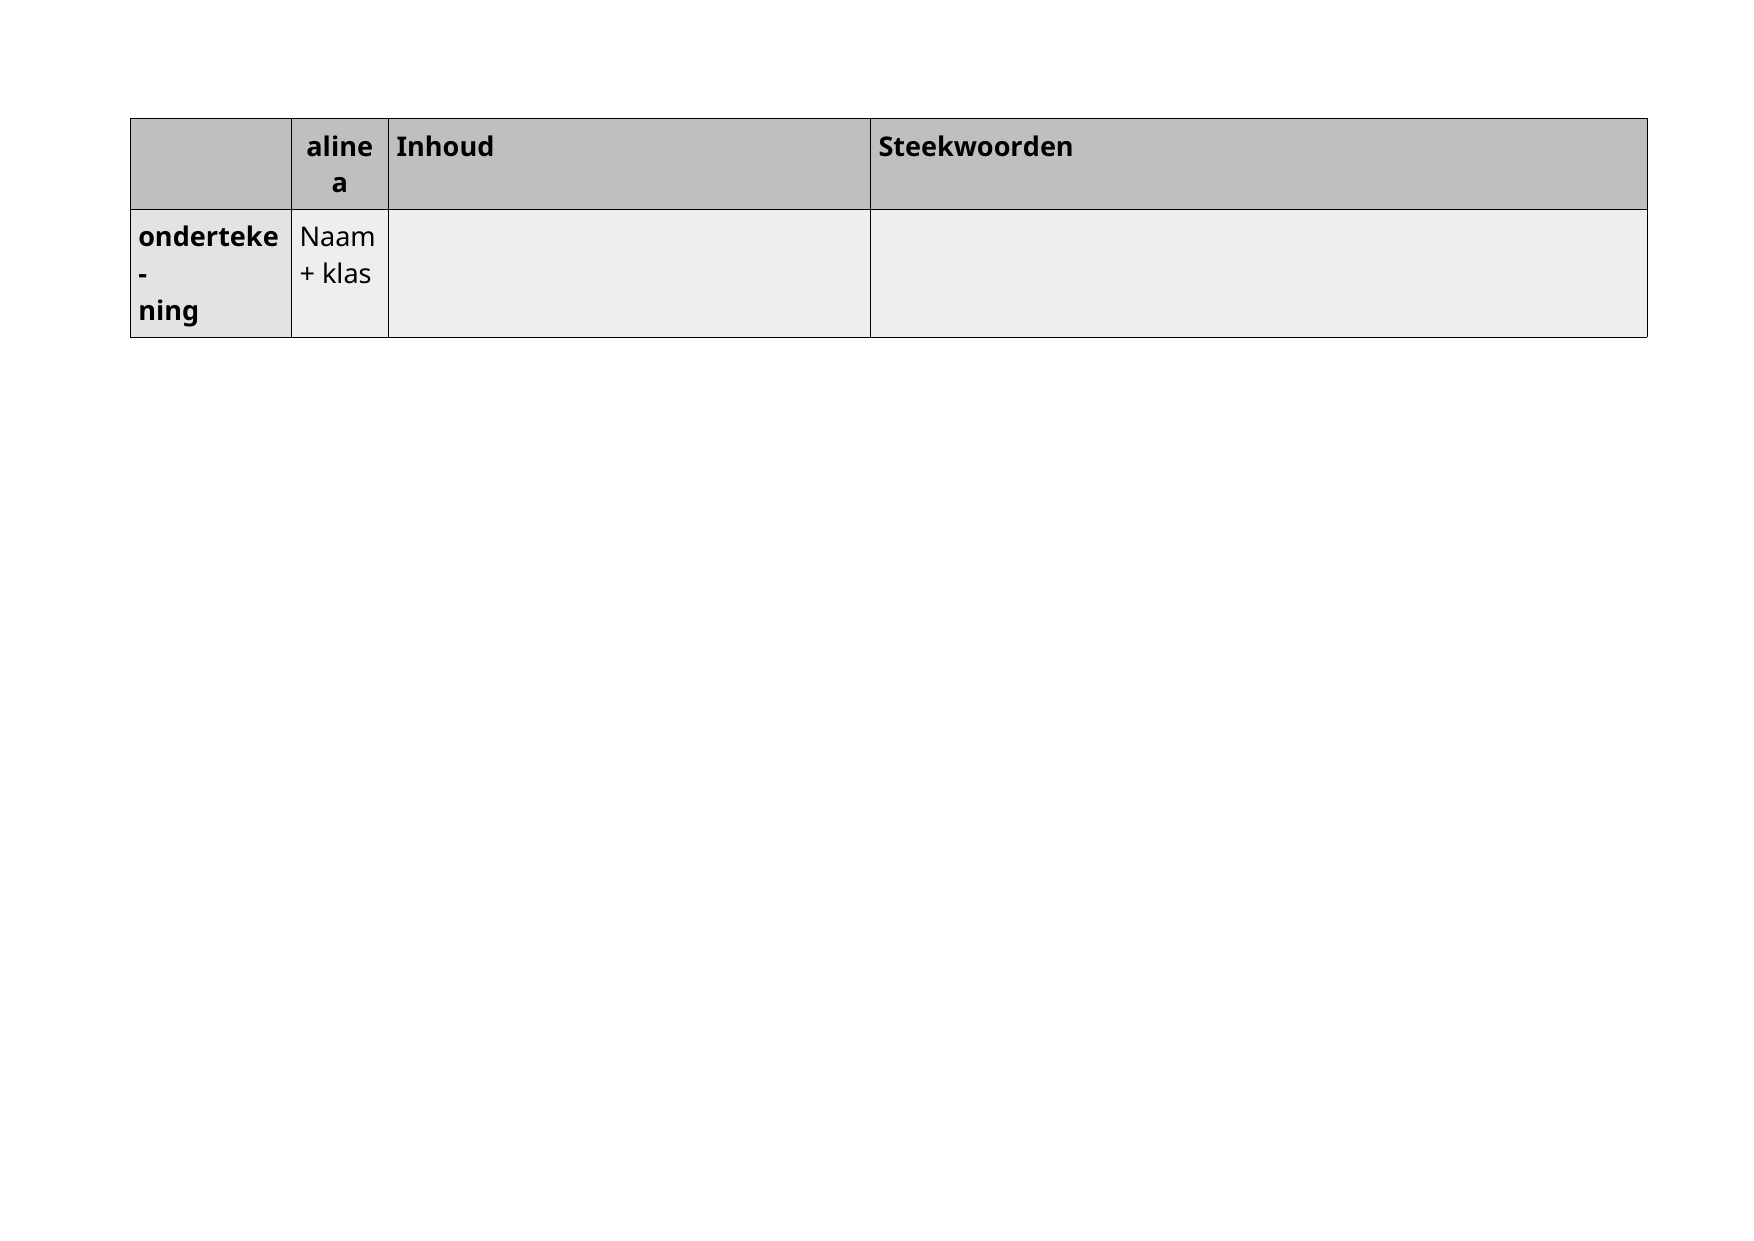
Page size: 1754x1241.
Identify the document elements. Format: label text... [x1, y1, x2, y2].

table_cell [389, 210, 870, 337]
table_header [131, 119, 291, 209]
table_cell Naam + klas [292, 210, 388, 337]
table_cell [871, 210, 1647, 337]
table_cell onderteke- ning [131, 210, 291, 337]
table_header Steekwoorden [871, 119, 1647, 209]
table_header Inhoud [389, 119, 870, 209]
table_header alinea [292, 119, 388, 209]
